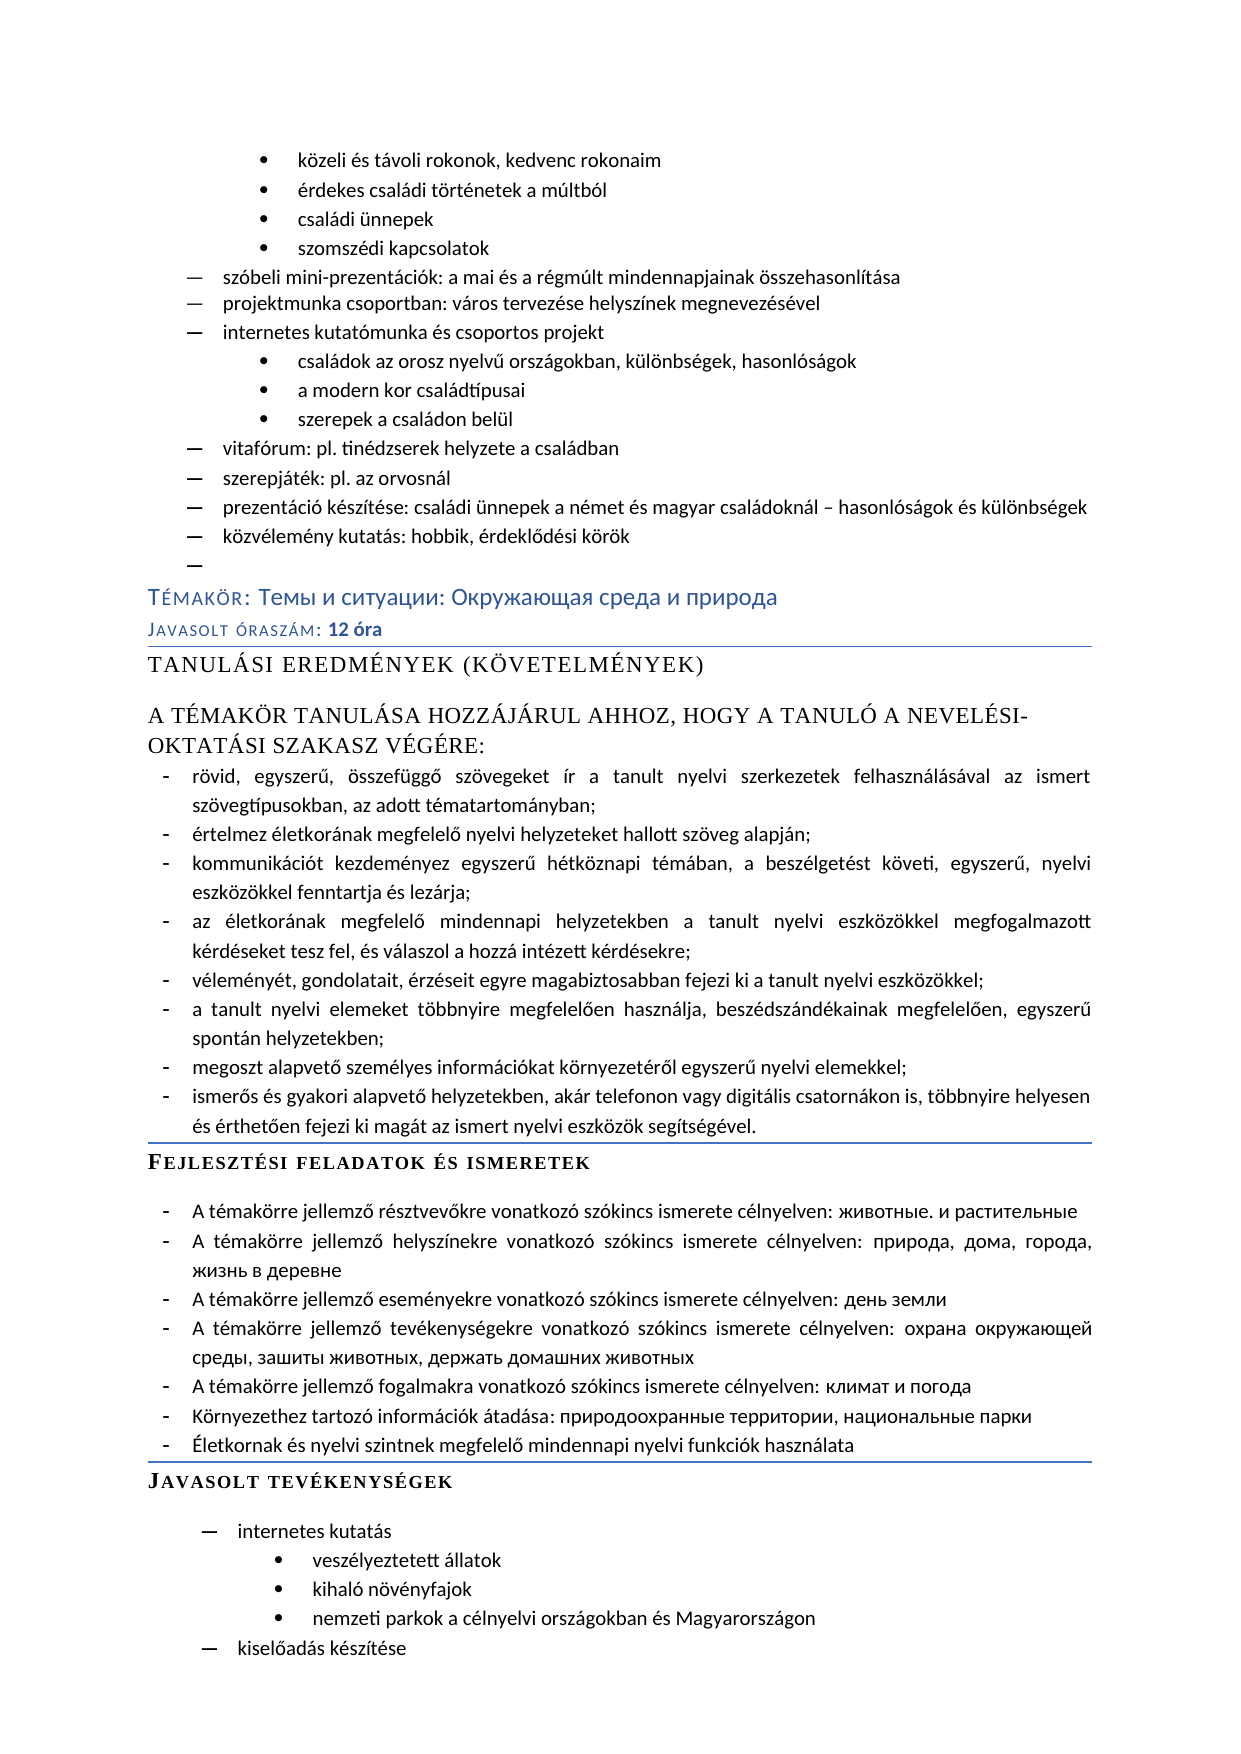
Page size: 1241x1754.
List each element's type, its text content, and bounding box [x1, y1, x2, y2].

list a modern kor családtípusai [260, 377, 1092, 403]
subtitle Fejlesztési feladatok és ismeretek [148, 1144, 1092, 1174]
list szóbeli mini-prezentációk: a mai és a régmúlt mindennapjainak összehasonlítása [185, 264, 1092, 290]
list családok az orosz nyelvű országokban, különbségek, hasonlóságok [260, 348, 1092, 373]
list ismerős és gyakori alapvető helyzetekben, akár telefonon vagy digitális csatornákon is, többnyire helyesen és érthetően fejezi ki magát az ismert nyelvi eszközök segítségével. [162, 1084, 1092, 1138]
list projektmunka csoportban: város tervezése helyszínek megnevezésével [185, 290, 1092, 315]
list A témakörre jellemző résztvevőkre vonatkozó szókincs ismerete célnyelven: животные. и растительные [162, 1199, 1092, 1224]
list családi ünnepek [260, 206, 1092, 231]
list prezentáció készítése: családi ünnepek a német és magyar családoknál – hasonlóságok és különbségek [185, 494, 1092, 519]
list kommunikációt kezdeményez egyszerű hétköznapi témában, a beszélgetést követi, egyszerű, nyelvi eszközökkel fenntartja és lezárja; [162, 850, 1092, 905]
list szerepek a családon belül [260, 406, 1092, 432]
subtitle Javasolt tevékenységek [148, 1463, 1092, 1493]
list A témakör tanulása hozzájárul ahhoz, hogy a tanuló a nevelési-oktatási szakasz végére: [148, 702, 1092, 759]
list szomszédi kapcsolatok [260, 235, 1092, 261]
list Környezethez tartozó információk átadása: природоохранные территории, национальные парки [162, 1403, 1092, 1428]
list A témakörre jellemző fogalmakra vonatkozó szókincs ismerete célnyelven: климат и погода [162, 1374, 1092, 1399]
list érdekes családi történetek a múltból [260, 177, 1092, 202]
list megoszt alapvető személyes információkat környezetéről egyszerű nyelvi elemekkel; [162, 1054, 1092, 1080]
list közvélemény kutatás: hobbik, érdeklődési körök [185, 523, 1092, 548]
list A témakörre jellemző helyszínekre vonatkozó szókincs ismerete célnyelven: природа, дома, города, жизнь в деревне [162, 1228, 1092, 1282]
list közeli és távoli rokonok, kedvenc rokonaim [260, 148, 1092, 173]
list A témakörre jellemző tevékenységekre vonatkozó szókincs ismerete célnyelven: охрана окружающей среды, зашиты животных, держать домашних животных [162, 1315, 1092, 1370]
list vitafórum: pl. tinédzserek helyzete a családban [185, 436, 1092, 461]
list Életkornak és nyelvi szintnek megfelelő mindennapi nyelvi funkciók használata [162, 1432, 1092, 1457]
list Javasolt óraszám: 12 óra [148, 616, 1092, 642]
list véleményét, gondolatait, érzéseit egyre magabiztosabban fejezi ki a tanult nyelvi eszközökkel; [162, 967, 1092, 992]
list internetes kutatás [200, 1518, 1092, 1543]
list szerepjáték: pl. az orvosnál [185, 465, 1092, 490]
list kiselőadás készítése [200, 1635, 1092, 1660]
subtitle TANULÁSI EREDMÉNYEK (KÖVETELMÉNYEK) [148, 647, 1092, 678]
list A témakörre jellemző eseményekre vonatkozó szókincs ismerete célnyelven: день земли [162, 1286, 1092, 1312]
list értelmez életkorának megfelelő nyelvi helyzeteket hallott szöveg alapján; [162, 821, 1092, 847]
list rövid, egyszerű, összefüggő szövegeket ír a tanult nyelvi szerkezetek felhasználásával az ismert szövegtípusokban, az adott tématartományban; [162, 763, 1092, 817]
list veszélyeztetett állatok [275, 1547, 1092, 1573]
list internetes kutatómunka és csoportos projekt [185, 319, 1092, 344]
text Témakör: Темы и ситуации: Окружающая среда и природа [148, 581, 1092, 612]
list a tanult nyelvi elemeket többnyire megfelelően használja, beszédszándékainak megfelelően, egyszerű spontán helyzetekben; [162, 996, 1092, 1051]
list kihaló növényfajok [275, 1576, 1092, 1602]
list nemzeti parkok a célnyelvi országokban és Magyarországon [275, 1606, 1092, 1631]
list az életkorának megfelelő mindennapi helyzetekben a tanult nyelvi eszközökkel megfogalmazott kérdéseket tesz fel, és válaszol a hozzá intézett kérdésekre; [162, 909, 1092, 963]
